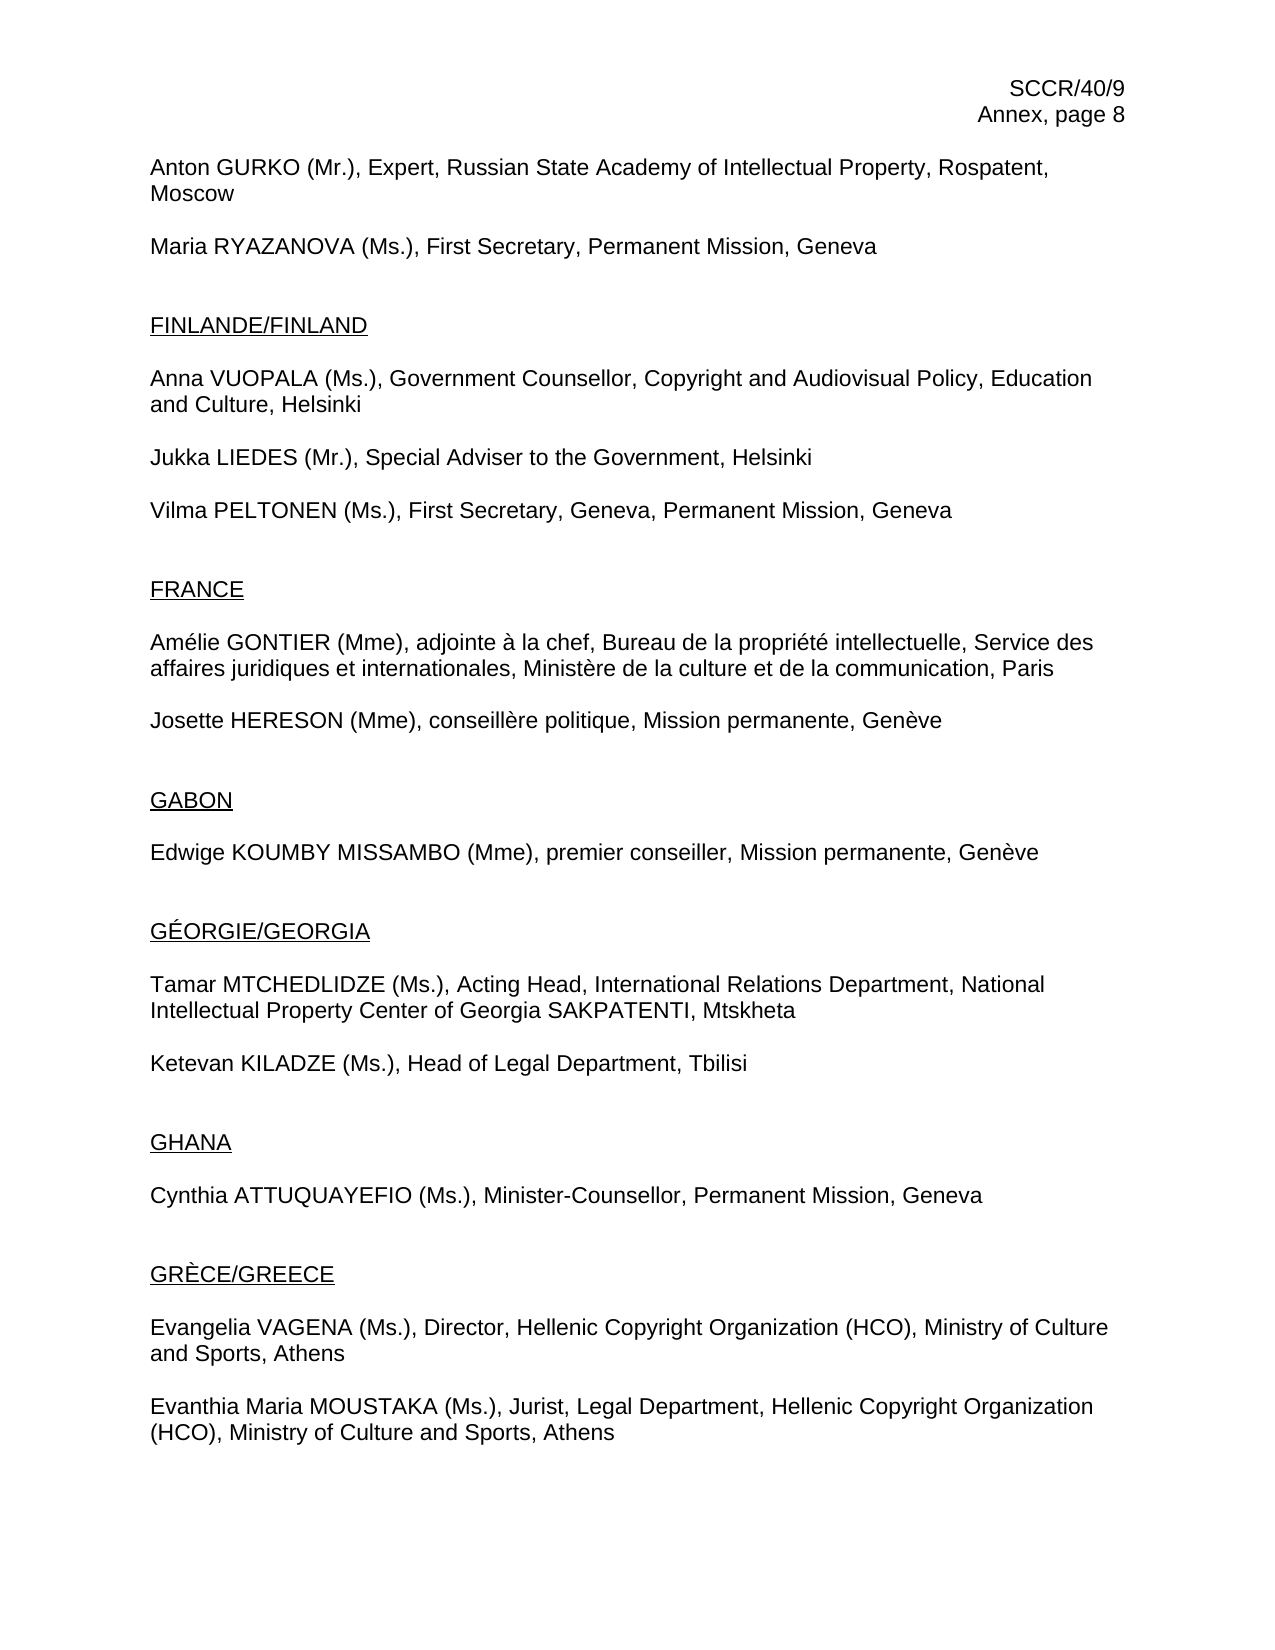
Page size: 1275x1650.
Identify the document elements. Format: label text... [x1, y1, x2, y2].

text Amélie GONTIER (Mme), adjointe à la chef, Bureau de la propriété intellectuelle, Service des affaires juridiques et internationales, Ministère de la culture et de la communication, Paris [150, 628, 1125, 681]
text Evangelia VAGENA (Ms.), Director, Hellenic Copyright Organization (HCO), Ministry of Culture and Sports, Athens [150, 1314, 1125, 1366]
text Edwige KOUMBY MISSAMBO (Mme), premier conseiller, Mission permanente, Genève [150, 839, 1125, 866]
text GRÈCE/GREECE [150, 1261, 1125, 1287]
text Tamar MTCHEDLIDZE (Ms.), Acting Head, International Relations Department, National Intellectual Property Center of Georgia SAKPATENTI, Mtskheta [150, 971, 1125, 1024]
text Jukka LIEDES (Mr.), Special Adviser to the Government, Helsinki [150, 444, 1125, 470]
text Anton GURKO (Mr.), Expert, Russian State Academy of Intellectual Property, Rospatent, Moscow [150, 154, 1125, 207]
text Anna VUOPALA (Ms.), Government Counsellor, Copyright and Audiovisual Policy, Education and Culture, Helsinki [150, 365, 1125, 418]
text Josette HERESON (Mme), conseillère politique, Mission permanente, Genève [150, 707, 1125, 734]
text FINLANDE/FINLAND [150, 312, 1125, 338]
text Cynthia ATTUQUAYEFIO (Ms.), Minister-Counsellor, Permanent Mission, Geneva [150, 1182, 1125, 1208]
text GHANA [150, 1129, 1125, 1156]
text Maria RYAZANOVA (Ms.), First Secretary, Permanent Mission, Geneva [150, 233, 1125, 259]
text GÉORGIE/GEORGIA [150, 918, 1125, 945]
text Vilma PELTONEN (Ms.), First Secretary, Geneva, Permanent Mission, Geneva [150, 497, 1125, 523]
text FRANCE [150, 576, 1125, 602]
text GABON [150, 787, 1125, 813]
text Ketevan KILADZE (Ms.), Head of Legal Department, Tbilisi [150, 1050, 1125, 1076]
text Evanthia Maria MOUSTAKA (Ms.), Jurist, Legal Department, Hellenic Copyright Organization (HCO), Ministry of Culture and Sports, Athens [150, 1393, 1125, 1445]
